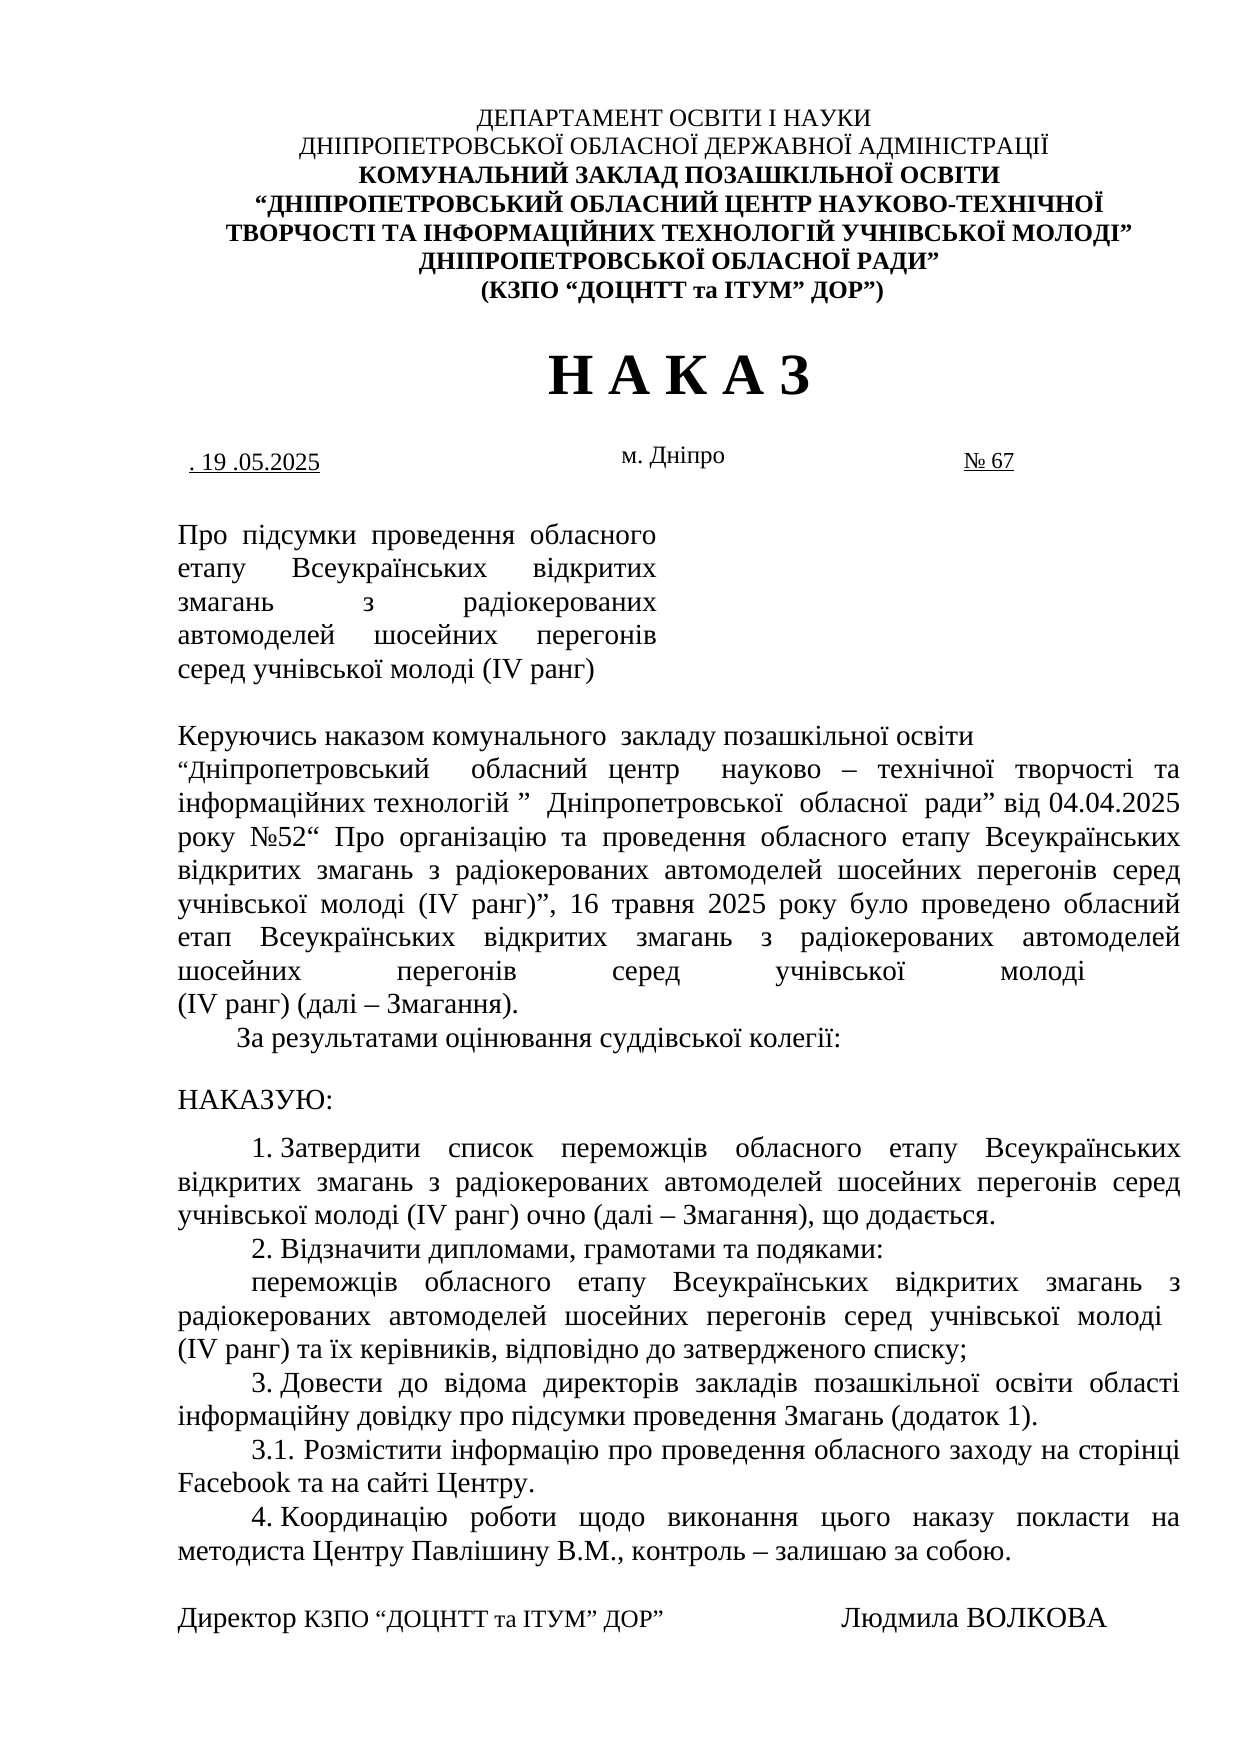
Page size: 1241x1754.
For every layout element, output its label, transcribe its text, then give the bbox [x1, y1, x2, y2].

text “Дніпропетровський обласний центр науково – технічної творчості та інформаційних технологій ” Дніпропетровської обласної ради” від 04.04.2025 року №52“ Про організацію та проведення обласного етапу Всеукраїнських відкритих змагань з радіокерованих автомоделей шосейних перегонів серед учнівської молоді (IV ранг)”, 16 травня 2025 року було проведено обласний етап Всеукраїнських відкритих змагань з радіокерованих автомоделей шосейних перегонів серед учнівської молоді (IV ранг) (далі – Змагання). [177, 752, 1181, 1020]
text Директор КЗПО “ДОЦНТТ та ІТУМ” ДОР” Людмила ВОЛКОВА [177, 1600, 1181, 1633]
text переможців обласного етапу Всеукраїнських відкритих змагань з радіокерованих автомоделей шосейних перегонів серед учнівської молоді (IV ранг) та їх керівників, відповідно до затвердженого списку; [177, 1264, 1181, 1365]
text 4. Координацію роботи щодо виконання цього наказу покласти на методиста Центру Павлішину В.М., контроль – залишаю за собою. [177, 1499, 1181, 1566]
text НАКАЗУЮ: [177, 1082, 1181, 1116]
table_header Про підсумки проведення обласного етапу Всеукраїнських відкритих змагань з радіокерованих автомоделей шосейних перегонів серед учнівської молоді (IV ранг) [166, 517, 668, 684]
text 3. Довести до відома директорів закладів позашкільної освіти області інформаційну довідку про підсумки проведення Змагань (додаток 1). [177, 1365, 1181, 1432]
text За результатами оцінювання суддівської колегії: [177, 1020, 1181, 1053]
text 1. Затвердити список переможців обласного етапу Всеукраїнських відкритих змагань з радіокерованих автомоделей шосейних перегонів серед учнівської молоді (IV ранг) очно (далі – Змагання), що додається. [177, 1130, 1181, 1231]
text 2. Відзначити дипломами, грамотами та подяками: [177, 1231, 1181, 1264]
text Керуючись наказом комунального закладу позашкільної освіти [432, 718, 1181, 752]
text 3.1. Розмістити інформацію про проведення обласного заходу на сторінці Facebook та на сайті Центру. [177, 1432, 1181, 1499]
